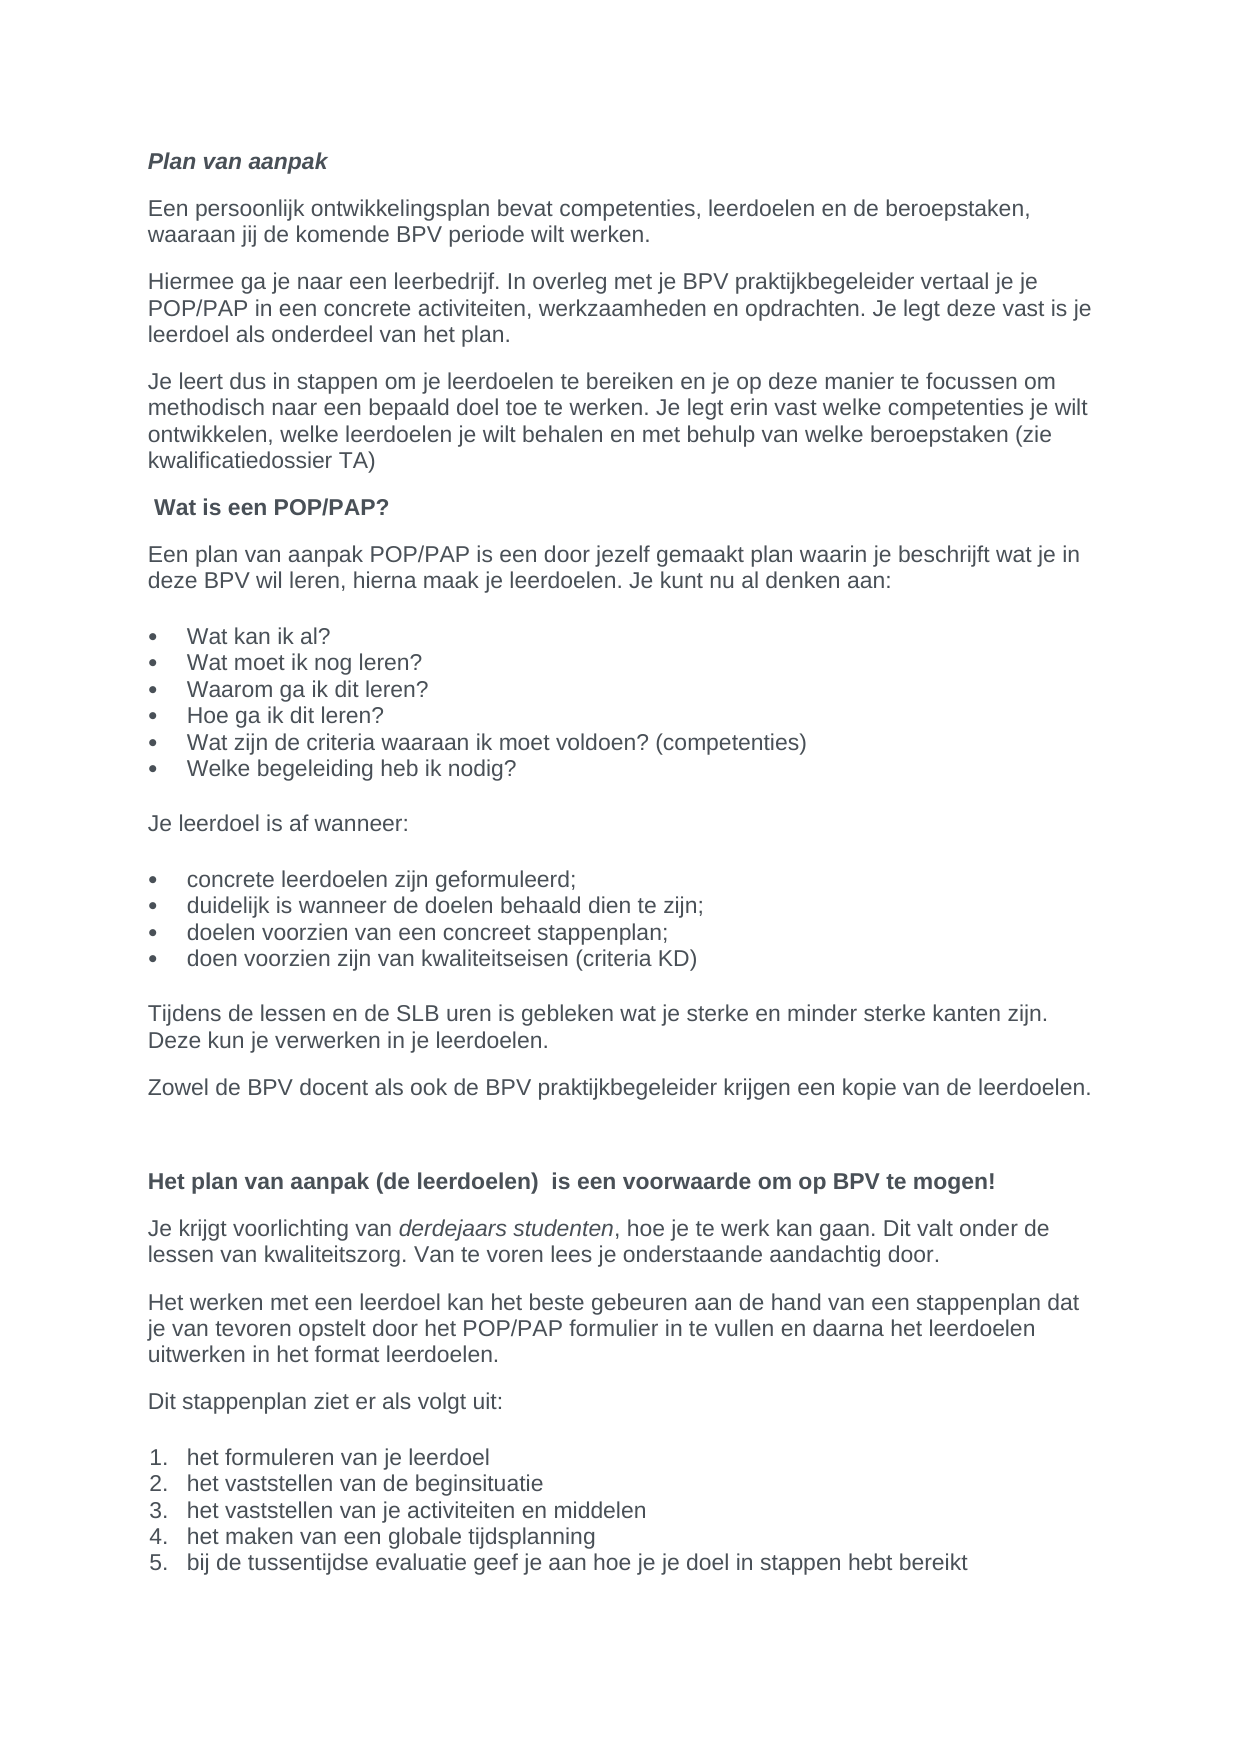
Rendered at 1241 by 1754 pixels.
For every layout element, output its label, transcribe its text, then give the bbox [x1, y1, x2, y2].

text Een persoonlijk ontwikkelingsplan bevat competenties, leerdoelen en de beroepstaken, waaraan jij de komende BPV periode wilt werken. [148, 195, 1093, 247]
list Welke begeleiding heb ik nodig? [149, 755, 1093, 781]
list Wat zijn de criteria waaraan ik moet voldoen? (competenties) [149, 728, 1093, 755]
list het formuleren van je leerdoel [149, 1444, 1093, 1470]
list doen voorzien zijn van kwaliteitseisen (criteria KD) [149, 945, 1093, 971]
text Zowel de BPV docent als ook de BPV praktijkbegeleider krijgen een kopie van de leerdoelen. [148, 1074, 1093, 1100]
list het vaststellen van de beginsituatie [149, 1470, 1093, 1497]
list het vaststellen van je activiteiten en middelen [149, 1497, 1093, 1523]
list Wat kan ik al? [149, 623, 1093, 649]
text Het werken met een leerdoel kan het beste gebeuren aan de hand van een stappenplan dat je van tevoren opstelt door het POP/PAP formulier in te vullen en daarna het leerdoelen uitwerken in het format leerdoelen. [148, 1288, 1093, 1368]
text Tijdens de lessen en de SLB uren is gebleken wat je sterke en minder sterke kanten zijn. Deze kun je verwerken in je leerdoelen. [148, 1000, 1093, 1053]
list concrete leerdoelen zijn geformuleerd; [149, 866, 1093, 892]
list doelen voorzien van een concreet stappenplan; [149, 918, 1093, 945]
list Wat moet ik nog leren? [149, 649, 1093, 676]
list Hoe ga ik dit leren? [149, 702, 1093, 728]
text Wat is een POP/PAP? [148, 494, 1093, 520]
list Waarom ga ik dit leren? [149, 676, 1093, 702]
text Je leert dus in stappen om je leerdoelen te bereiken en je op deze manier te focussen om methodisch naar een bepaald doel toe te werken. Je legt erin vast welke competenties je wilt ontwikkelen, welke leerdoelen je wilt behalen en met behulp van welke beroepstaken (zie kwalificatiedossier TA) [148, 368, 1093, 473]
text Plan van aanpak [148, 148, 1093, 174]
text Je leerdoel is af wanneer: [148, 810, 1093, 837]
text Je krijgt voorlichting van derdejaars studenten, hoe je te werk kan gaan. Dit valt onder de lessen van kwaliteitszorg. Van te voren lees je onderstaande aandachtig door. [148, 1215, 1093, 1268]
list het maken van een globale tijdsplanning [149, 1523, 1093, 1549]
text Het plan van aanpak (de leerdoelen) is een voorwaarde om op BPV te mogen! [148, 1168, 1093, 1194]
list duidelijk is wanneer de doelen behaald dien te zijn; [149, 892, 1093, 918]
text Hiermee ga je naar een leerbedrijf. In overleg met je BPV praktijkbegeleider vertaal je je POP/PAP in een concrete activiteiten, werkzaamheden en opdrachten. Je legt deze vast is je leerdoel als onderdeel van het plan. [148, 268, 1093, 347]
text Dit stappenplan ziet er als volgt uit: [148, 1388, 1093, 1415]
text Een plan van aanpak POP/PAP is een door jezelf gemaakt plan waarin je beschrijft wat je in deze BPV wil leren, hierna maak je leerdoelen. Je kunt nu al denken aan: [148, 541, 1093, 594]
list bij de tussentijdse evaluatie geef je aan hoe je je doel in stappen hebt bereikt [149, 1549, 1093, 1576]
